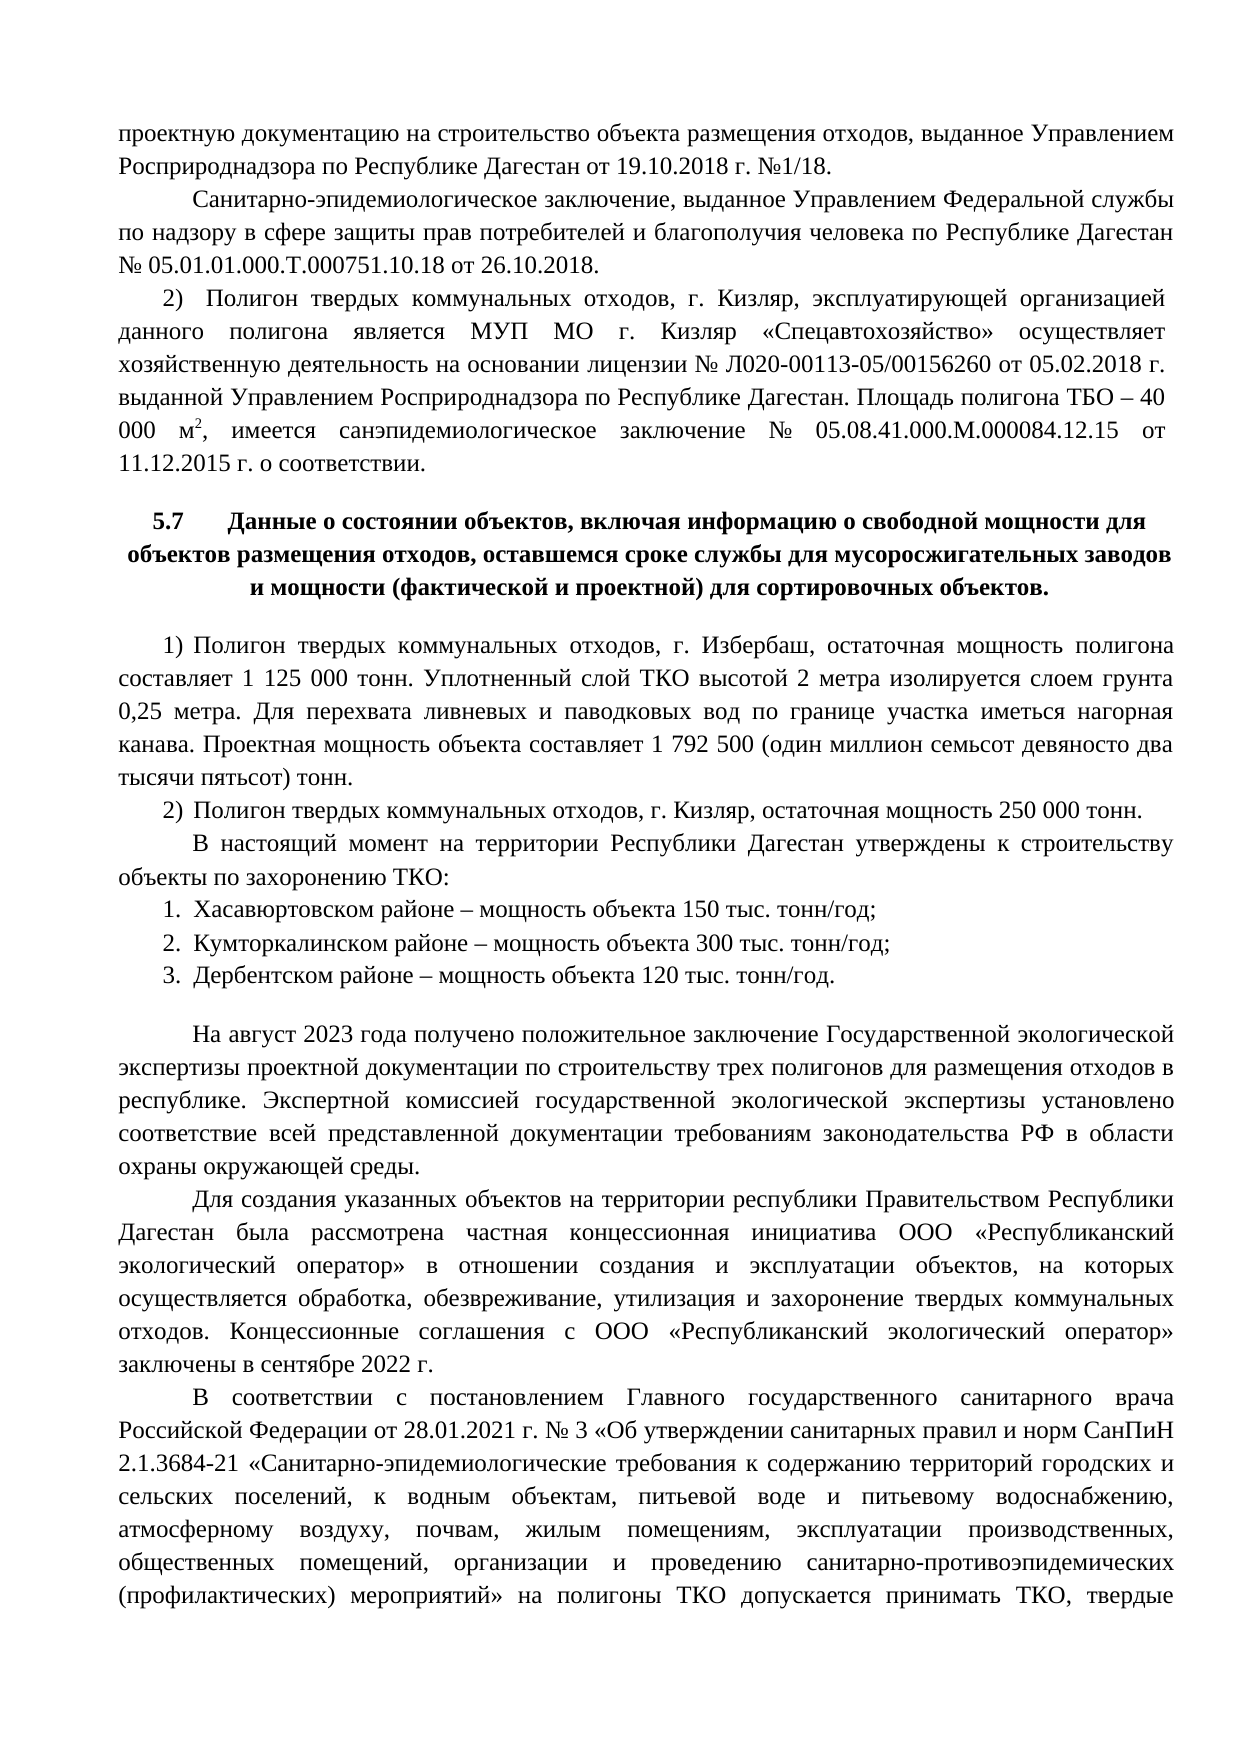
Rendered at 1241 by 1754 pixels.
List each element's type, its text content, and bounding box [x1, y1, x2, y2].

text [118, 1382, 1175, 1609]
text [118, 118, 1175, 180]
text Санитарно-эпидемиологическое заключение, выданное Управлением Федеральной службы по надзору в сфере защиты прав потребителей и благополучия человека по Республике Дагестан № 05.01.01.000.Т.000751.10.18 от 26.10.2018. [118, 184, 1175, 279]
text Для создания указанных объектов на территории республики Правительством Республики Дагестан была рассмотрена частная концессионная инициатива ООО «Республиканский экологический оператор» в отношении создания и эксплуатации объектов, на которых осуществляется обработка, обезвреживание, утилизация и захоронение твердых коммунальных отходов. Концессионные соглашения с ООО «Республиканский экологический оператор» заключены в сентябре 2022 г. [118, 1184, 1175, 1378]
list Дербентском районе – мощность объекта 120 тыс. тонн/год. [118, 961, 1175, 989]
subtitle Данные о состоянии объектов, включая информацию о свободной мощности для объектов размещения отходов, оставшемся сроке службы для мусоросжигательных заводов и мощности (фактической и проектной) для сортировочных объектов. [118, 506, 1181, 601]
list Полигон твердых коммунальных отходов, г. Кизляр, остаточная мощность 250 000 тонн. [118, 796, 1175, 824]
text В настоящий момент на территории Республики Дагестан утверждены к строительству объекты по захоронению ТКО: [118, 828, 1175, 890]
list Полигон твердых коммунальных отходов, г. Избербаш, остаточная мощность полигона составляет 1 125 000 тонн. Уплотненный слой ТКО высотой 2 метра изолируется слоем грунта 0,25 метра. Для перехвата ливневых и паводковых вод по границе участка иметься нагорная канава. Проектная мощность объекта составляет 1 792 500 (один миллион семьсот девяносто два тысячи пятьсот) тонн. [118, 630, 1175, 791]
list Кумторкалинском районе – мощность объекта 300 тыс. тонн/год; [118, 928, 1175, 956]
list Полигон твердых коммунальных отходов, г. Кизляр, эксплуатирующей организацией данного полигона является МУП МО г. Кизляр «Спецавтохозяйство» осуществляет хозяйственную деятельность на основании лицензии № Л020-00113-05/00156260 от 05.02.2018 г. выданной Управлением Росприроднадзора по Республике Дагестан. Площадь полигона ТБО – 40 000 м2, имеется санэпидемиологическое заключение № 05.08.41.000.М.000084.12.15 от 11.12.2015 г. о соответствии. [118, 283, 1166, 477]
text На август 2023 года получено положительное заключение Государственной экологической экспертизы проектной документации по строительству трех полигонов для размещения отходов в республике. Экспертной комиссией государственной экологической экспертизы установлено соответствие всей представленной документации требованиям законодательства РФ в области охраны окружающей среды. [118, 1019, 1175, 1179]
list Хасавюртовском районе – мощность объекта 150 тыс. тонн/год; [118, 894, 1175, 923]
